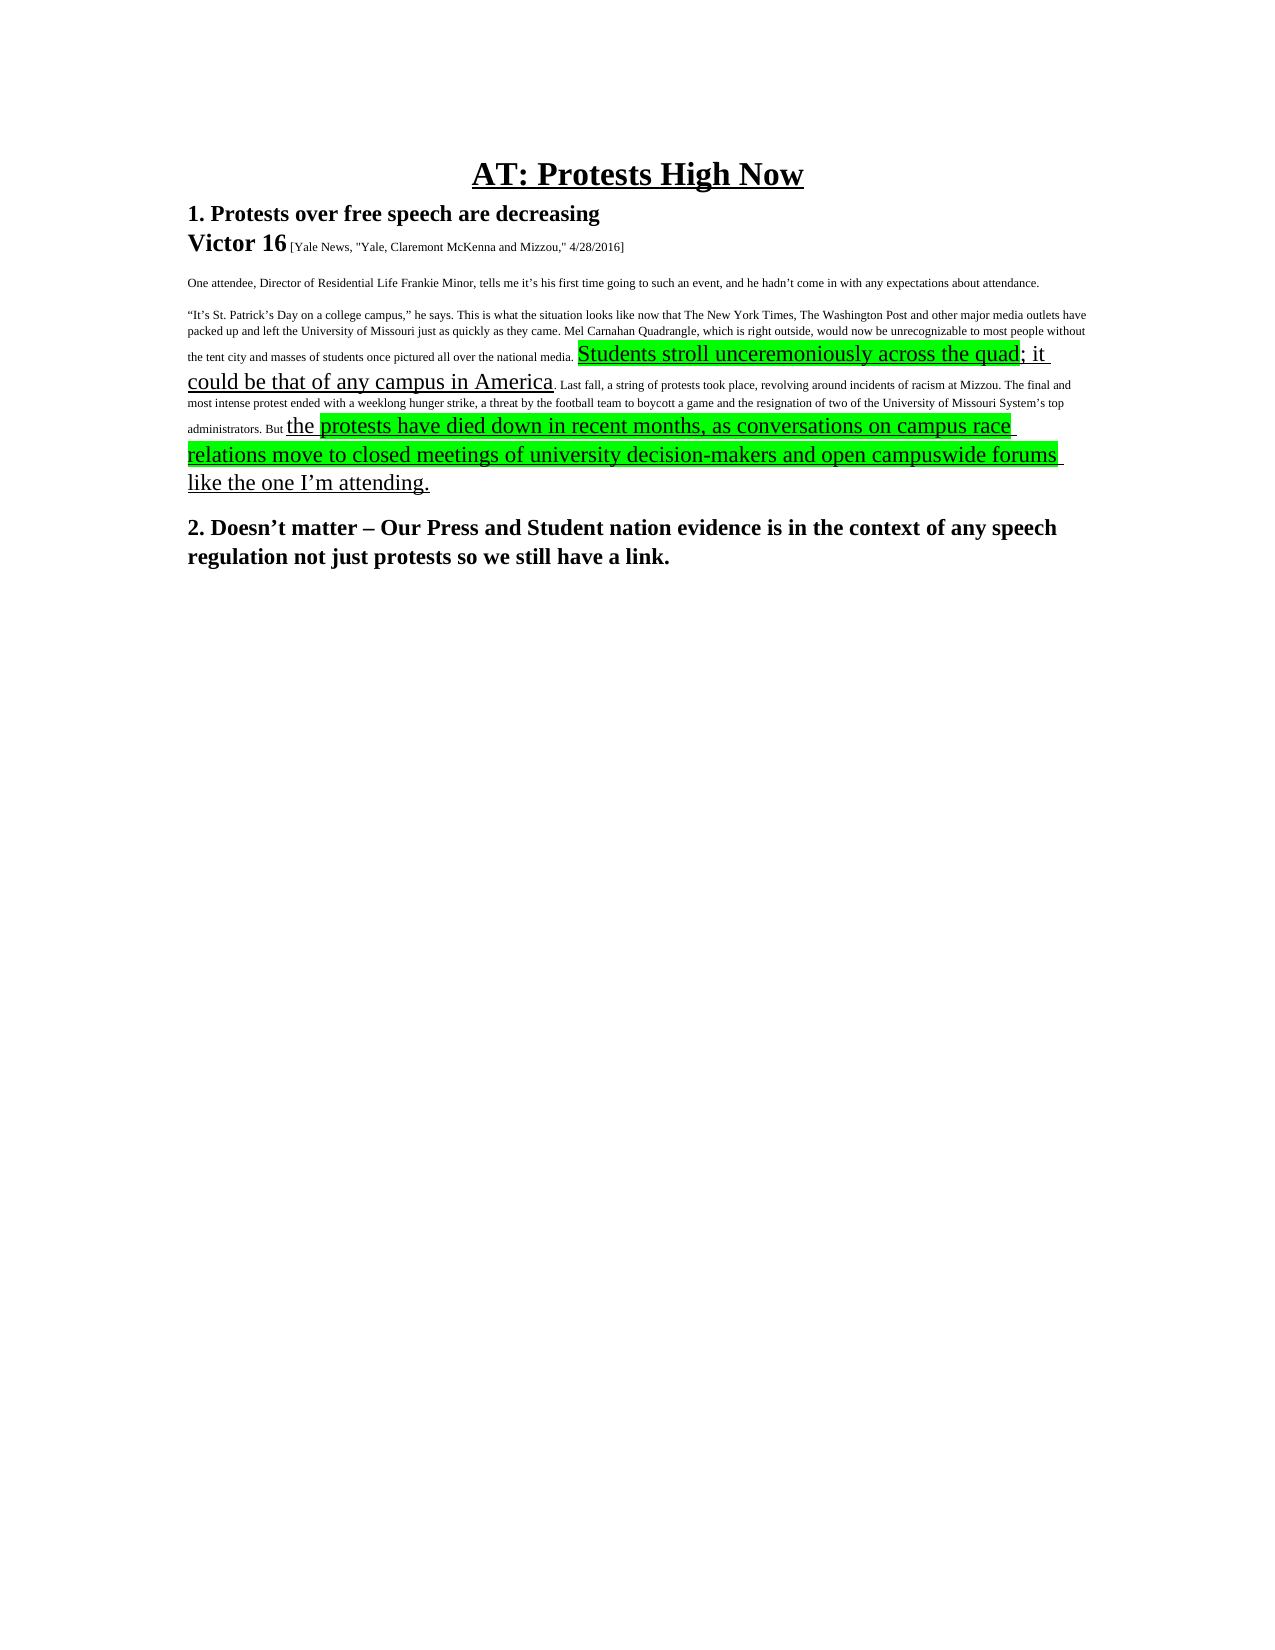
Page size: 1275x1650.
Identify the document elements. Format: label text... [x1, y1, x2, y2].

text 2. Doesn’t matter – Our Press and Student nation evidence is in the context of any speech regulation not just protests so we still have a link. [187, 514, 1087, 569]
text “It’s St. Patrick’s Day on a college campus,” he says. This is what the situation looks like now that The New York Times, The Washington Post and other major media outlets have packed up and left the University of Missouri just as quickly as they came. Mel Carnahan Quadrangle, which is right outside, would now be unrecognizable to most people without the tent city and masses of students once pictured all over the national media. Students stroll unceremoniously across the quad; it could be that of any campus in America. Last fall, a string of protests took place, revolving around incidents of racism at Mizzou. The final and most intense protest ended with a weeklong hunger strike, a threat by the football team to boycott a game and the resignation of two of the University of Missouri System’s top administrators. But the protests have died down in recent months, as conversations on campus race relations move to closed meetings of university decision-makers and open campuswide forums like the one I’m attending. [187, 308, 1087, 496]
text Victor 16 [Yale News, "Yale, Claremont McKenna and Mizzou," 4/28/2016] [187, 228, 1087, 257]
subtitle 1. Protests over free speech are decreasing [187, 200, 1087, 226]
subtitle AT: Protests High Now [187, 154, 1087, 192]
text One attendee, Director of Residential Life Frankie Minor, tells me it’s his first time going to such an event, and he hadn’t come in with any expectations about attendance. [187, 276, 1087, 290]
